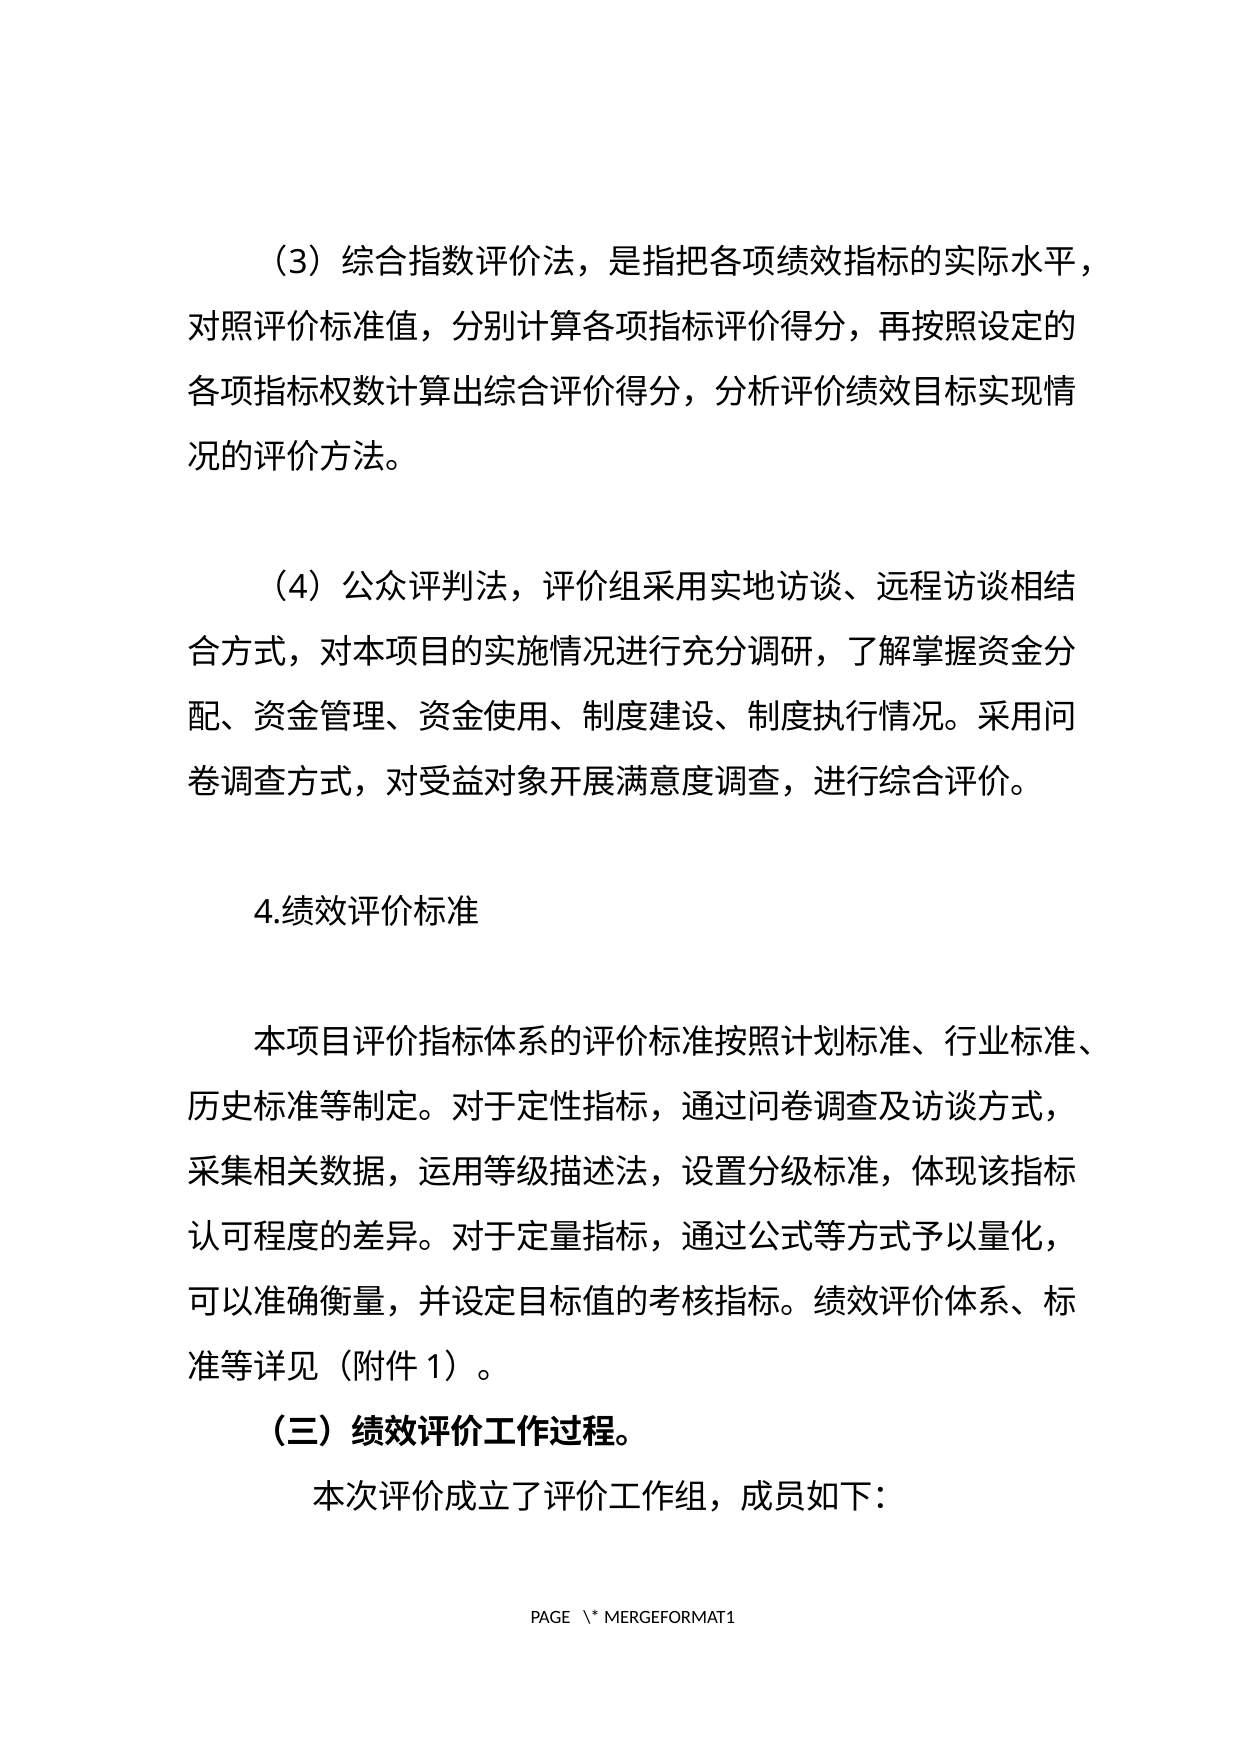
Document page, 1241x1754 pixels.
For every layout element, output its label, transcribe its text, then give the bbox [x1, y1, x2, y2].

text （三）绩效评价工作过程。 [187, 1397, 1078, 1462]
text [187, 162, 1078, 1397]
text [187, 1462, 1078, 1527]
